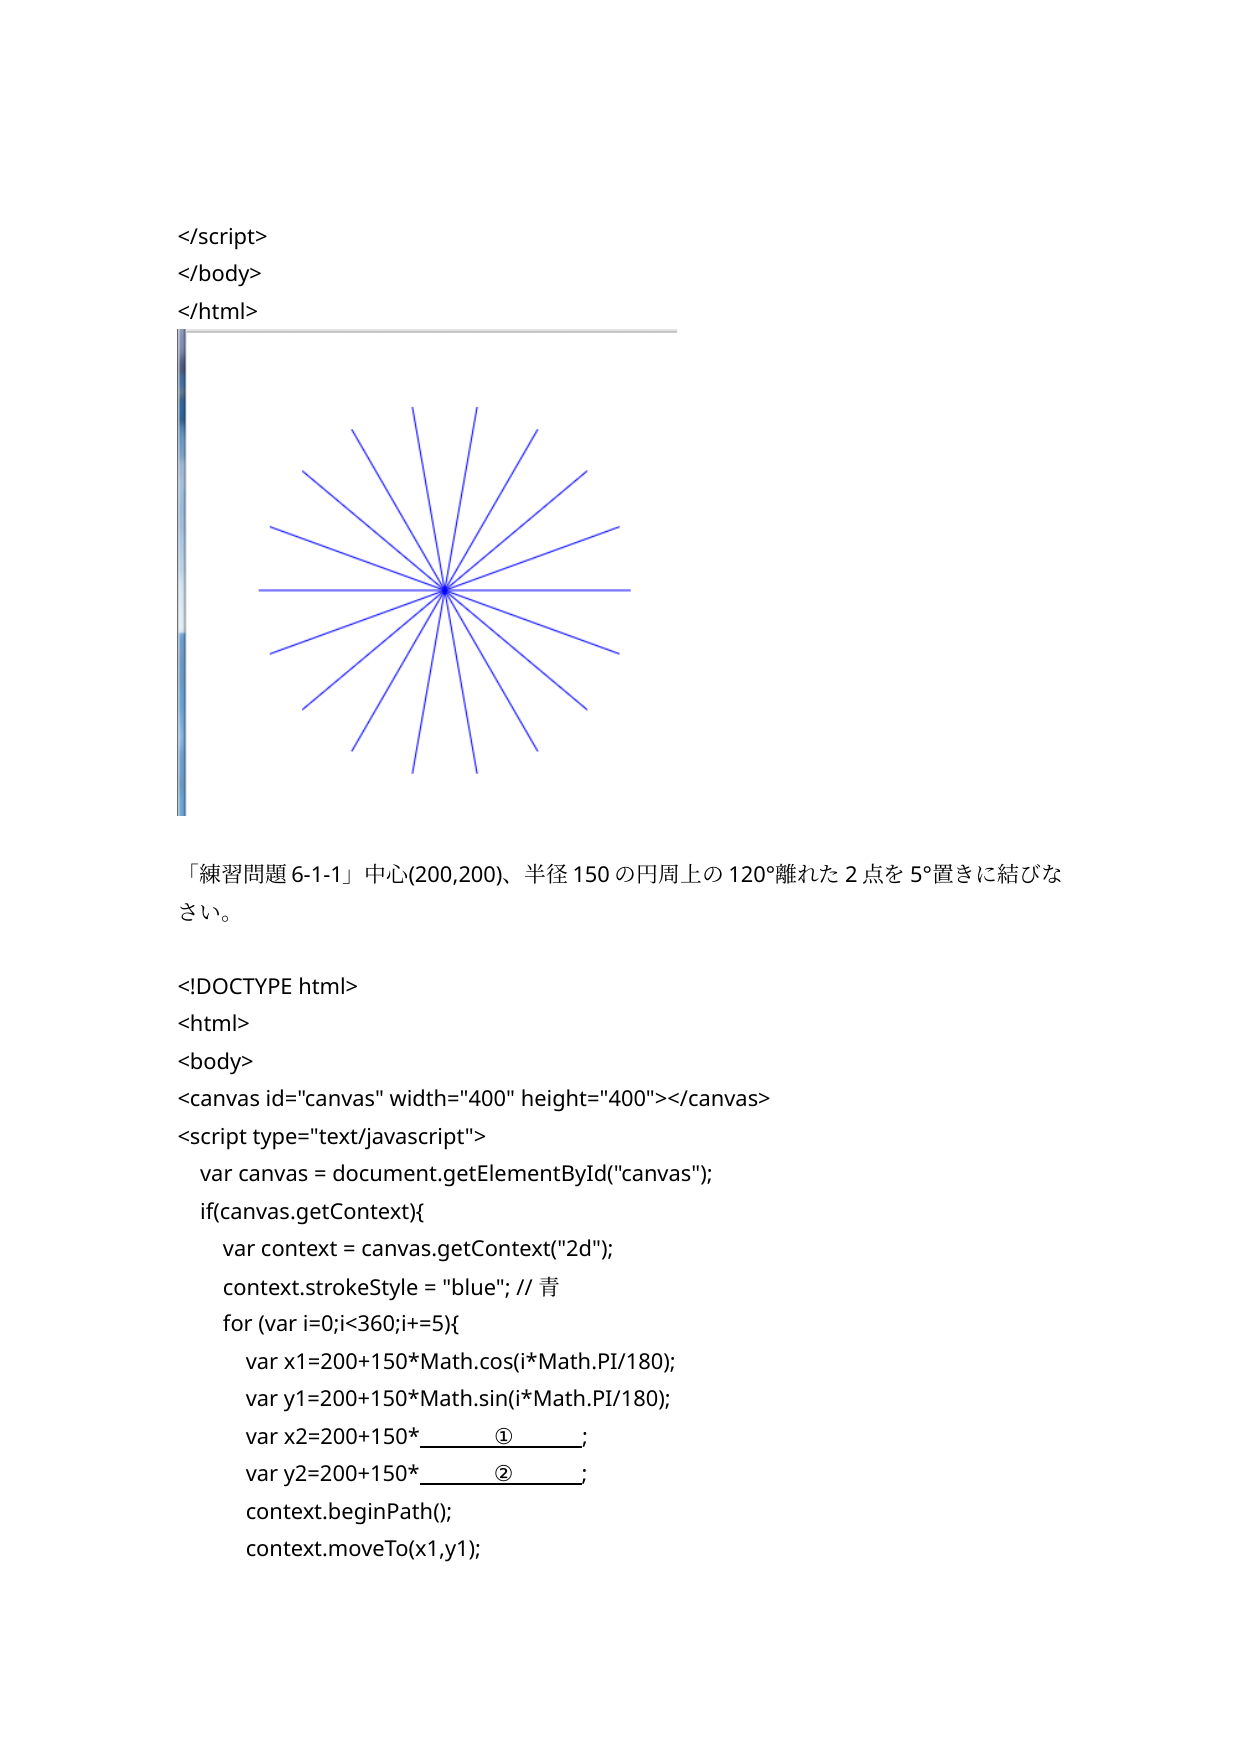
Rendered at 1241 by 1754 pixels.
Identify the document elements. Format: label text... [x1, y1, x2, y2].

text <canvas id="canvas" width="400" height="400"></canvas> [177, 1079, 1063, 1117]
text <body> [177, 1042, 1063, 1079]
text </html> [177, 292, 1063, 329]
text var canvas = document.getElementById("canvas"); [177, 1154, 1063, 1192]
text context.beginPath(); [177, 1492, 1063, 1529]
text </script> [177, 217, 1063, 254]
picture [177, 329, 678, 816]
text context.moveTo(x1,y1); [177, 1529, 1063, 1567]
text for (var i=0;i<360;i+=5){ [177, 1304, 1063, 1342]
text context.strokeStyle = "blue"; // 青 [177, 1267, 1063, 1304]
text 「練習問題6-1-1」中心(200,200)、半径150の円周上の120°離れた2点を5°置きに結びなさい。 [177, 854, 1063, 929]
text <!DOCTYPE html> [177, 967, 1063, 1004]
text <html> [177, 1004, 1063, 1042]
text var context = canvas.getContext("2d"); [177, 1229, 1063, 1267]
text </body> [177, 254, 1063, 292]
text var x2=200+150* ① ; [177, 1417, 1063, 1454]
text var y1=200+150*Math.sin(i*Math.PI/180); [177, 1379, 1063, 1417]
text var y2=200+150* ② ; [177, 1454, 1063, 1492]
text if(canvas.getContext){ [177, 1192, 1063, 1229]
text <script type="text/javascript"> [177, 1117, 1063, 1154]
text var x1=200+150*Math.cos(i*Math.PI/180); [177, 1342, 1063, 1379]
